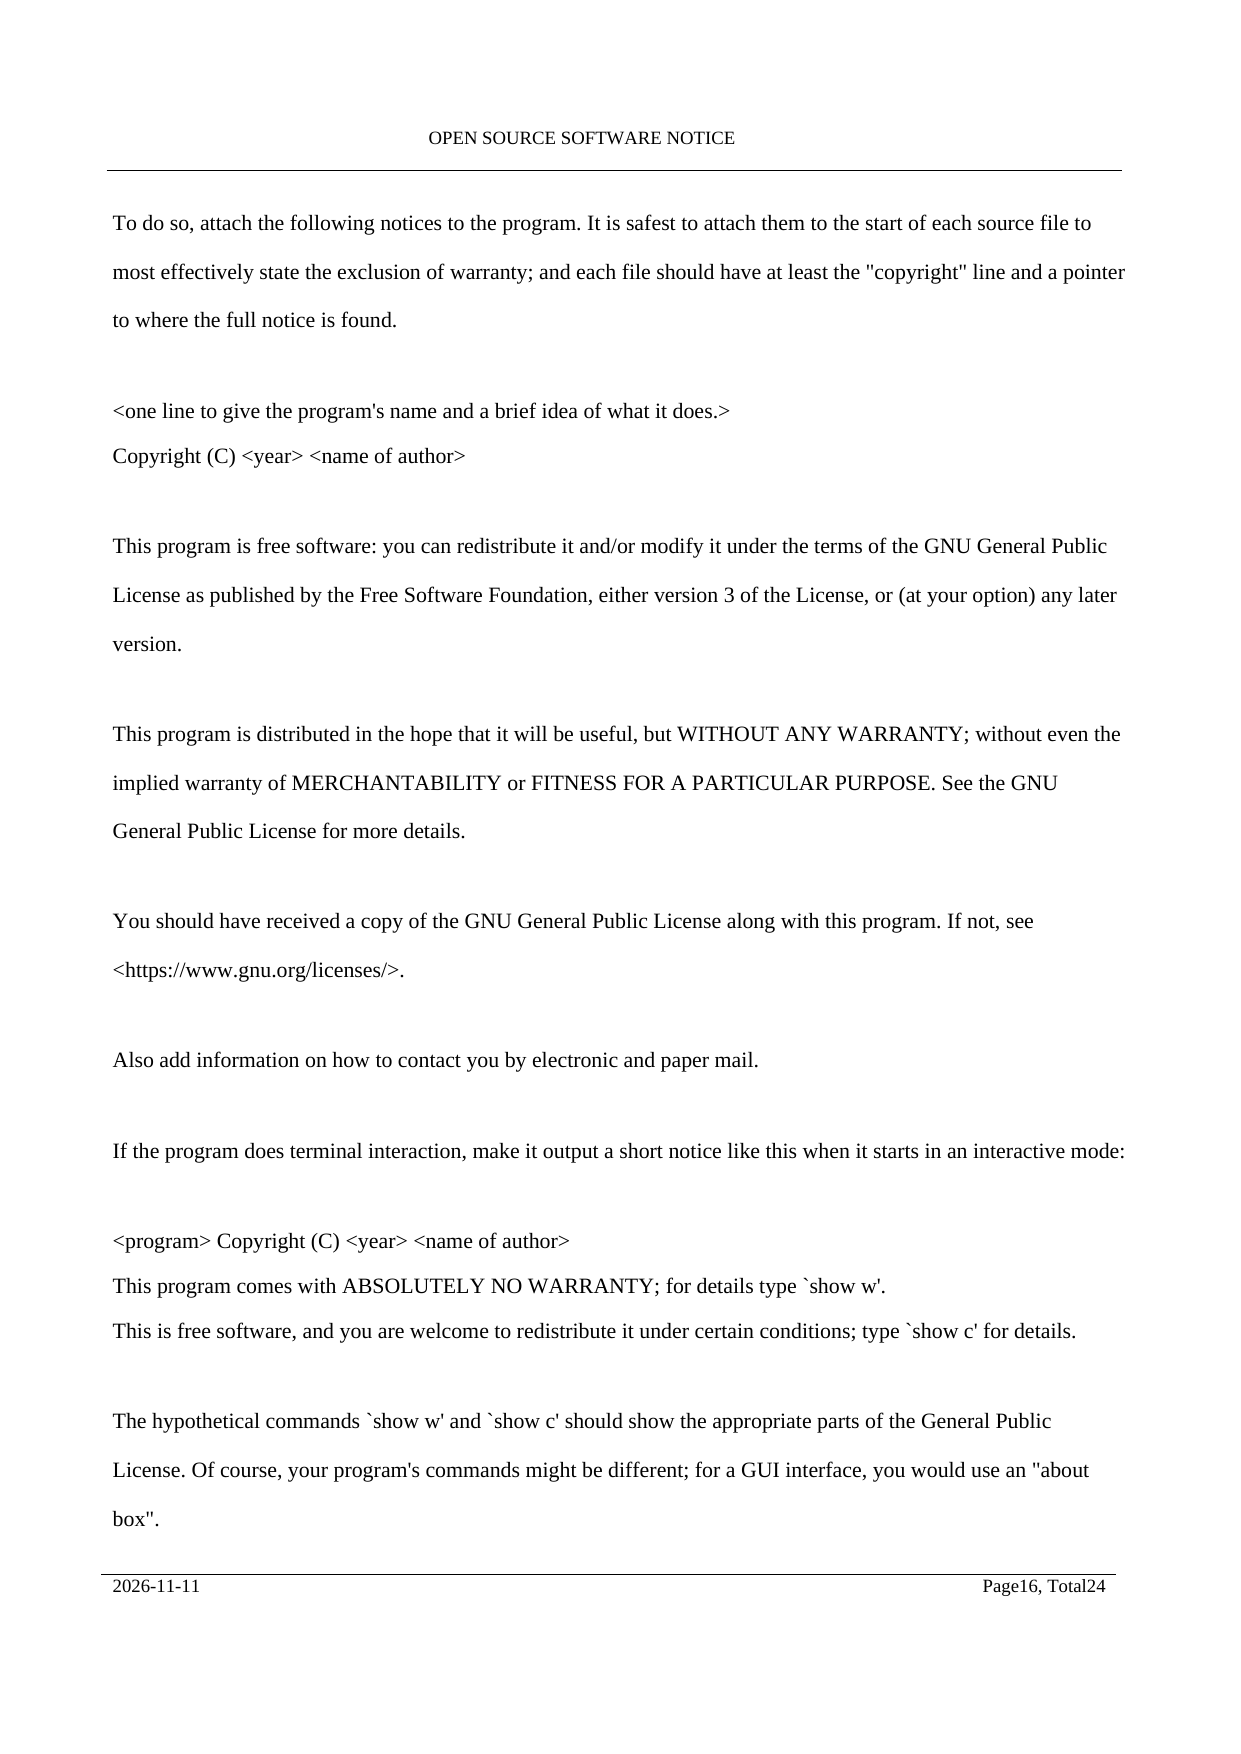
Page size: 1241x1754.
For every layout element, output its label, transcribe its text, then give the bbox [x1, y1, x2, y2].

text Copyright (C) <year> <name of author> [112, 439, 1128, 472]
text If the program does terminal interaction, make it output a short notice like this when it starts in an interactive mode: [112, 1134, 1128, 1166]
text This program comes with ABSOLUTELY NO WARRANTY; for details type `show w'. [112, 1269, 1128, 1302]
text To do so, attach the following notices to the program. It is safest to attach them to the start of each source file to most effectively state the exclusion of warranty; and each file should have at least the "copyright" line and a pointer to where the full notice is found. [112, 206, 1128, 336]
text <program> Copyright (C) <year> <name of author> [112, 1224, 1128, 1257]
text This program is free software: you can redistribute it and/or modify it under the terms of the GNU General Public License as published by the Free Software Foundation, either version 3 of the License, or (at your option) any later version. [112, 529, 1128, 659]
text You should have received a copy of the GNU General Public License along with this program. If not, see <https://www.gnu.org/licenses/>. [112, 905, 1128, 986]
text The hypothetical commands `show w' and `show c' should show the appropriate parts of the General Public License. Of course, your program's commands might be different; for a GUI interface, you would use an "about box". [112, 1404, 1128, 1534]
text <one line to give the program's name and a brief idea of what it does.> [112, 394, 1128, 427]
text Also add information on how to contact you by electronic and paper mail. [112, 1044, 1128, 1076]
text This program is distributed in the hope that it will be useful, but WITHOUT ANY WARRANTY; without even the implied warranty of MERCHANTABILITY or FITNESS FOR A PARTICULAR PURPOSE. See the GNU General Public License for more details. [112, 717, 1128, 847]
text This is free software, and you are welcome to redistribute it under certain conditions; type `show c' for details. [112, 1314, 1128, 1347]
